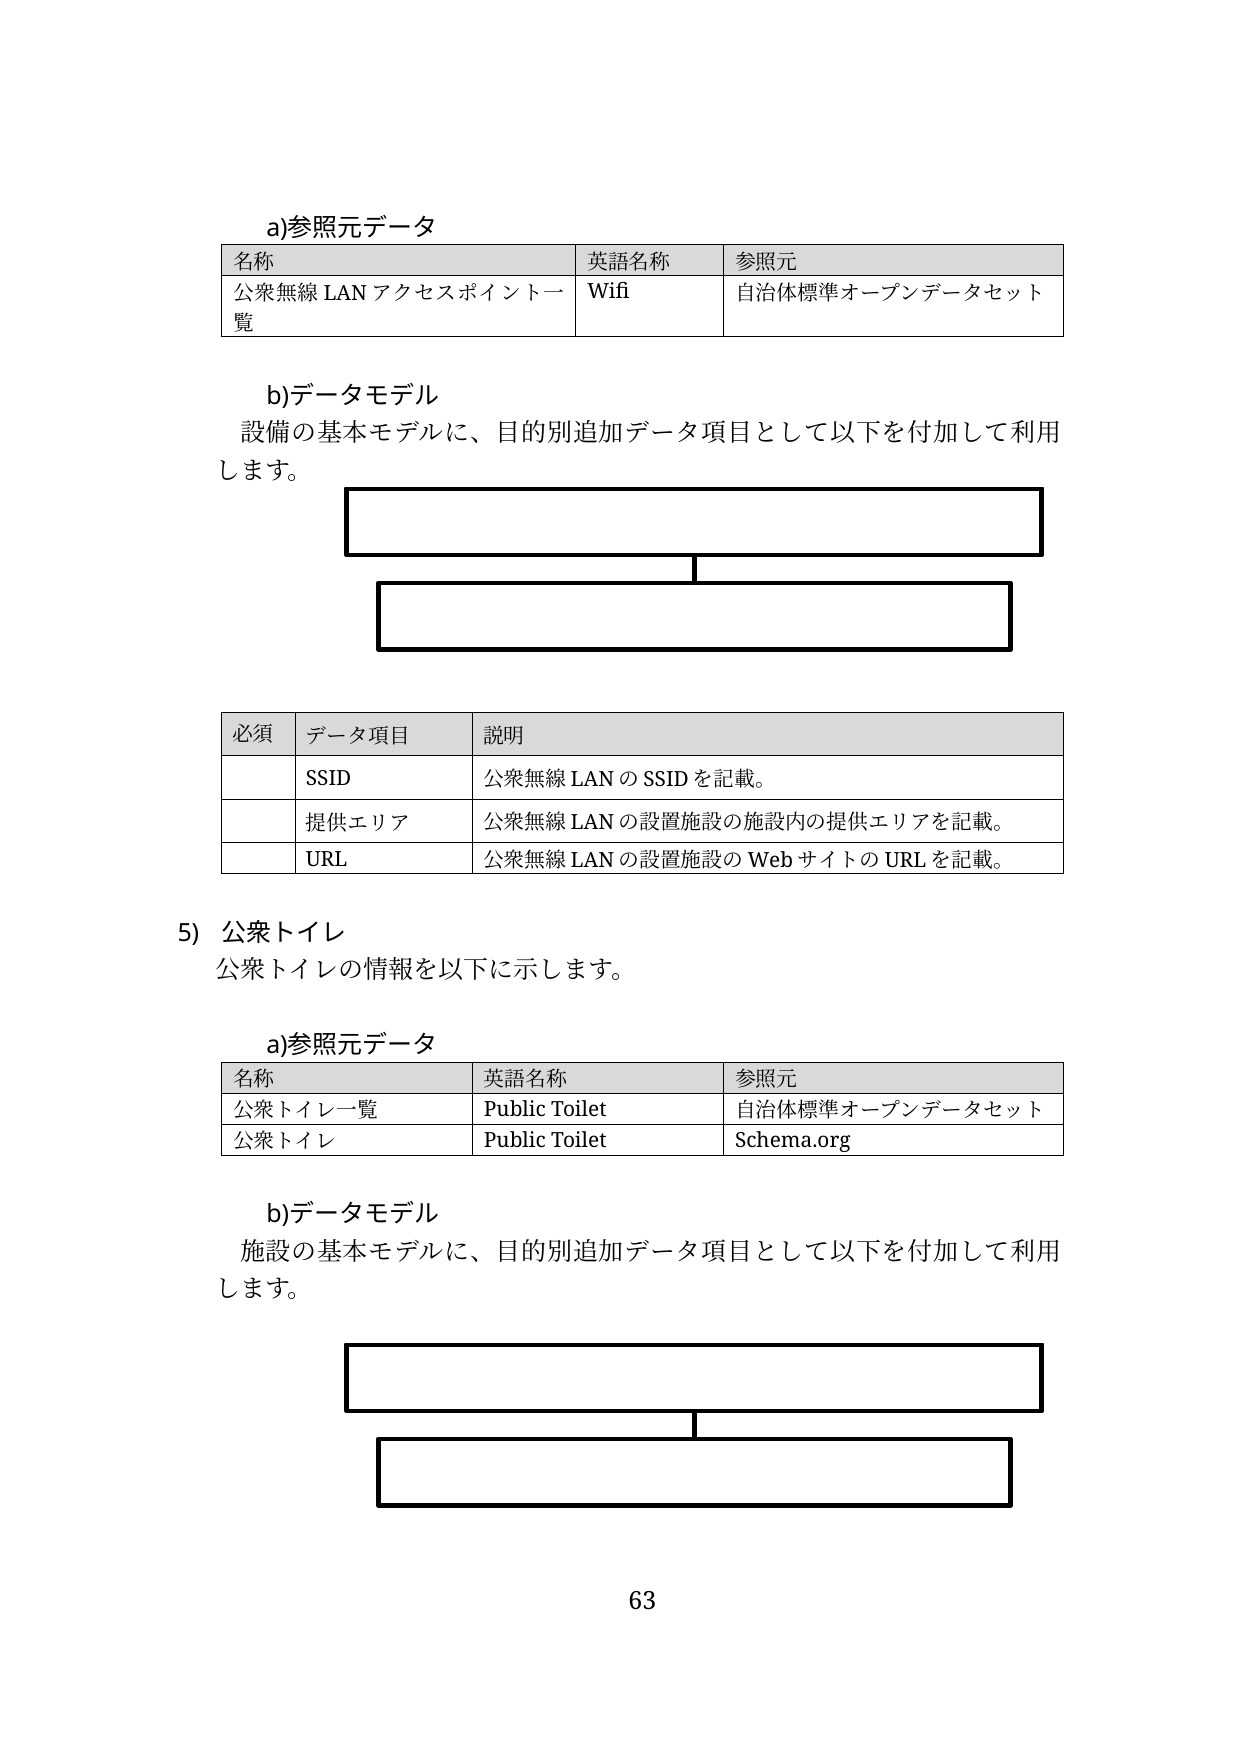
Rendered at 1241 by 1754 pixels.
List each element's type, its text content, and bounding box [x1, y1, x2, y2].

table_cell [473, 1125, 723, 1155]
subtitle 参照元データ [266, 207, 1063, 244]
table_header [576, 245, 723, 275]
text 設備の基本モデルに、目的別追加データ項目として以下を付加して利用します。 [215, 412, 1063, 487]
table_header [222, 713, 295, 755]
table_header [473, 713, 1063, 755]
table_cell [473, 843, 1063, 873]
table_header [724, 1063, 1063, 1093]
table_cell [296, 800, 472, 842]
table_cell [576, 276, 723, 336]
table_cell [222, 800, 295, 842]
subtitle 公衆トイレ [177, 912, 1063, 949]
subtitle 参照元データ [266, 1024, 1063, 1062]
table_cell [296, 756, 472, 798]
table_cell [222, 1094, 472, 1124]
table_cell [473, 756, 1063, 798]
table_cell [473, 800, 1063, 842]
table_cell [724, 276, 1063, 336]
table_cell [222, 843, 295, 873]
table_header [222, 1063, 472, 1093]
text 公衆トイレの情報を以下に示します。 [190, 949, 1063, 987]
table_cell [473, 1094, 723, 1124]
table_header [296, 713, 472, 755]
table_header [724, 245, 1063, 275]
subtitle データモデル [266, 375, 1063, 412]
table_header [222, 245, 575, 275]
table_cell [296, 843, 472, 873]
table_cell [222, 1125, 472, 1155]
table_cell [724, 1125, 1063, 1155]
subtitle データモデル [266, 1193, 1063, 1231]
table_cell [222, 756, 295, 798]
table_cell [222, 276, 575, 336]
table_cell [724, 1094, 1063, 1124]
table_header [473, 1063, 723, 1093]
text 施設の基本モデルに、目的別追加データ項目として以下を付加して利用します。 [215, 1231, 1063, 1306]
